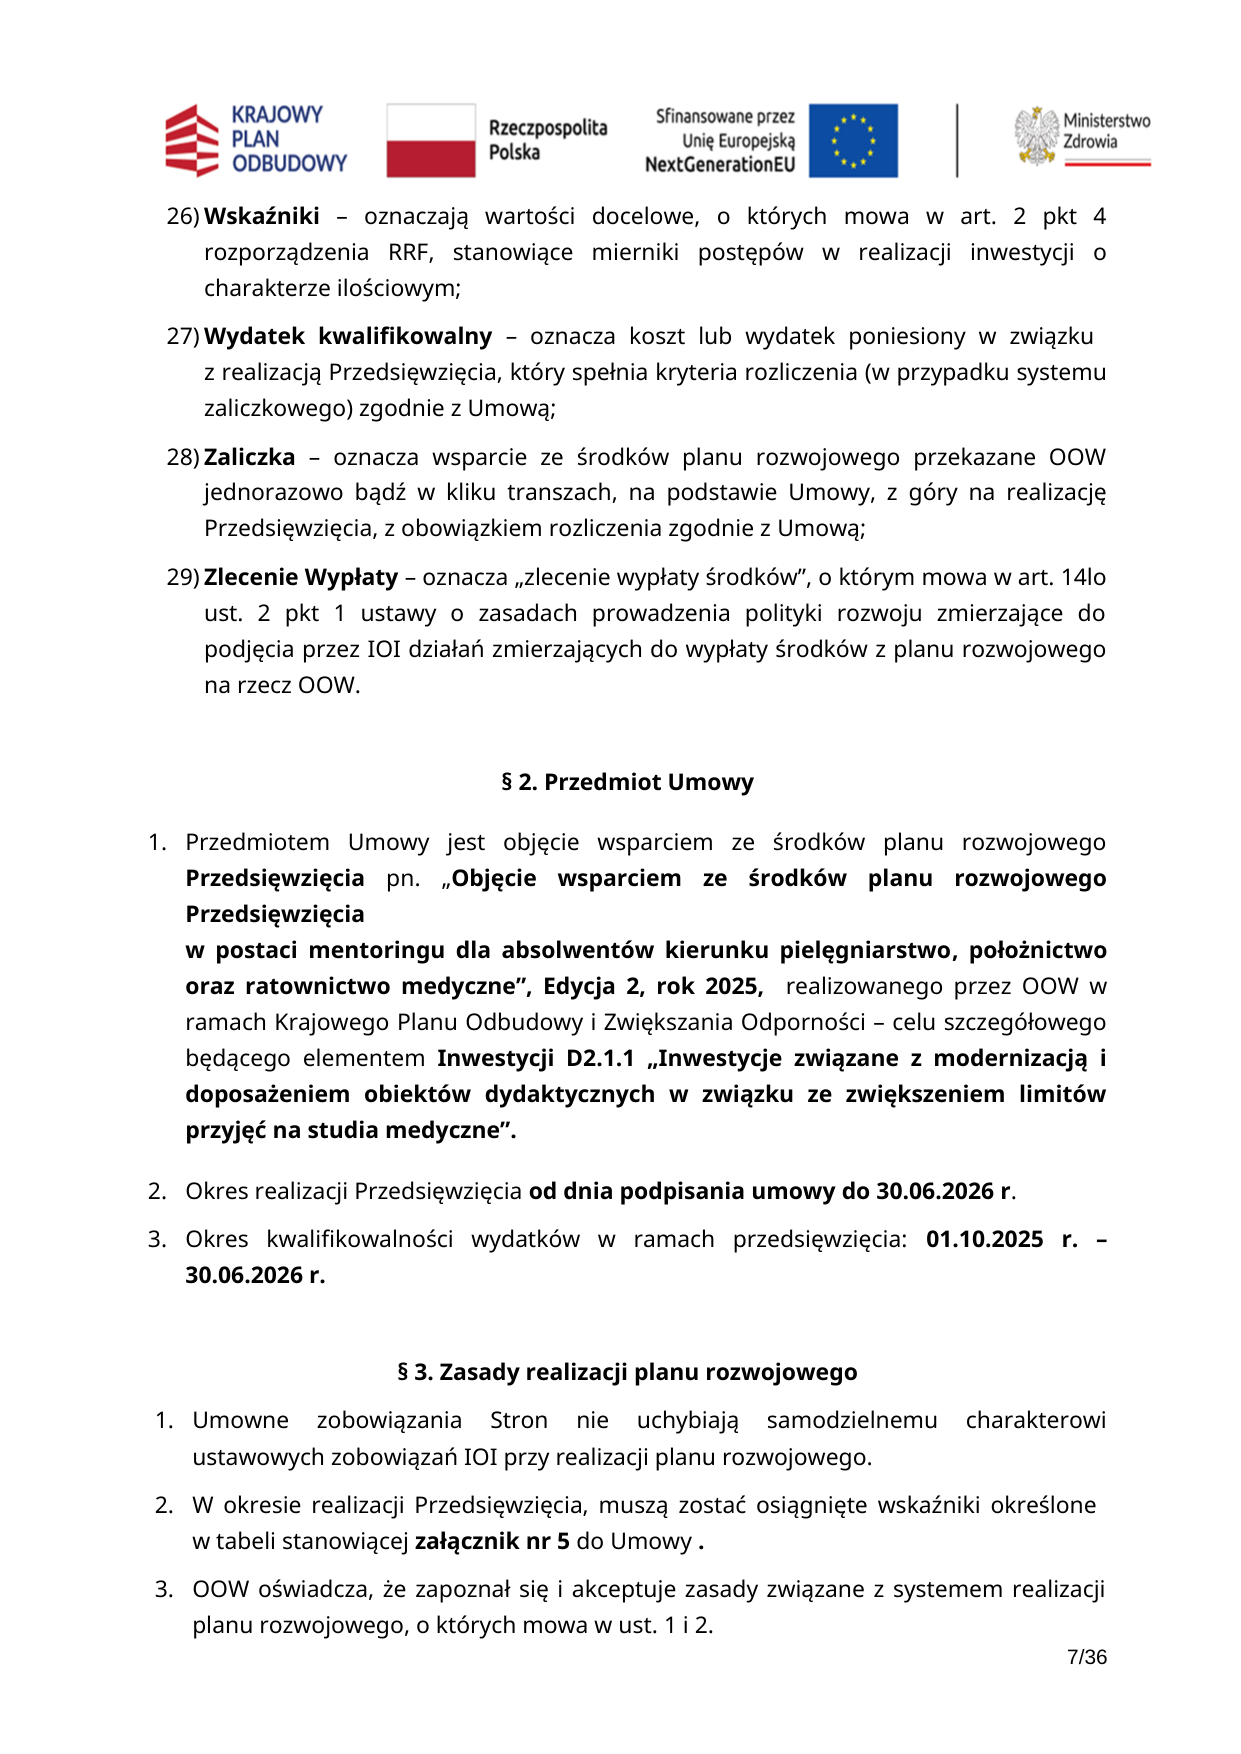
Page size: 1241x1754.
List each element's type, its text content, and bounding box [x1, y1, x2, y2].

list Przedmiotem Umowy jest objęcie wsparciem ze środków planu rozwojowego Przedsięwzięcia pn. „Objęcie wsparciem ze środków planu rozwojowego Przedsięwzięcia w postaci mentoringu dla absolwentów kierunku pielęgniarstwo, położnictwo oraz ratownictwo medyczne”, Edycja 2, rok 2025, realizowanego przez OOW w ramach Krajowego Planu Odbudowy i Zwiększania Odporności – celu szczegółowego będącego elementem Inwestycji D2.1.1 „Inwestycje związane z modernizacją i doposażeniem obiektów dydaktycznych w związku ze zwiększeniem limitów przyjęć na studia medyczne”. [148, 826, 1107, 1145]
list Umowne zobowiązania Stron nie uchybiają samodzielnemu charakterowi ustawowych zobowiązań IOI przy realizacji planu rozwojowego. [154, 1404, 1107, 1472]
list Okres kwalifikowalności wydatków w ramach przedsięwzięcia: 01.10.2025 r. – 30.06.2026 r. [148, 1223, 1107, 1290]
list Wydatek kwalifikowalny – oznacza koszt lub wydatek poniesiony w związku z realizacją Przedsięwzięcia, który spełnia kryteria rozliczenia (w przypadku systemu zaliczkowego) zgodnie z Umową; [166, 320, 1107, 423]
list Okres realizacji Przedsięwzięcia od dnia podpisania umowy do 30.06.2026 r. [148, 1175, 1107, 1206]
text § 3. Zasady realizacji planu rozwojowego [148, 1356, 1107, 1387]
picture [147, 73, 1172, 200]
text § 2. Przedmiot Umowy [148, 765, 1107, 797]
list Zlecenie Wypłaty – oznacza „zlecenie wypłaty środków”, o którym mowa w art. 14lo ust. 2 pkt 1 ustawy o zasadach prowadzenia polityki rozwoju zmierzające do podjęcia przez IOI działań zmierzających do wypłaty środków z planu rozwojowego na rzecz OOW. [166, 561, 1107, 700]
list Wskaźniki – oznaczają wartości docelowe, o których mowa w art. 2 pkt 4 rozporządzenia RRF, stanowiące mierniki postępów w realizacji inwestycji o charakterze ilościowym; [166, 200, 1107, 303]
list W okresie realizacji Przedsięwzięcia, muszą zostać osiągnięte wskaźniki określone w tabeli stanowiącej załącznik nr 5 do Umowy . [154, 1489, 1107, 1556]
list Zaliczka – oznacza wsparcie ze środków planu rozwojowego przekazane OOW jednorazowo bądź w kliku transzach, na podstawie Umowy, z góry na realizację Przedsięwzięcia, z obowiązkiem rozliczenia zgodnie z Umową; [166, 440, 1107, 543]
list OOW oświadcza, że zapoznał się i akceptuje zasady związane z systemem realizacji planu rozwojowego, o których mowa w ust. 1 i 2. [154, 1573, 1107, 1640]
